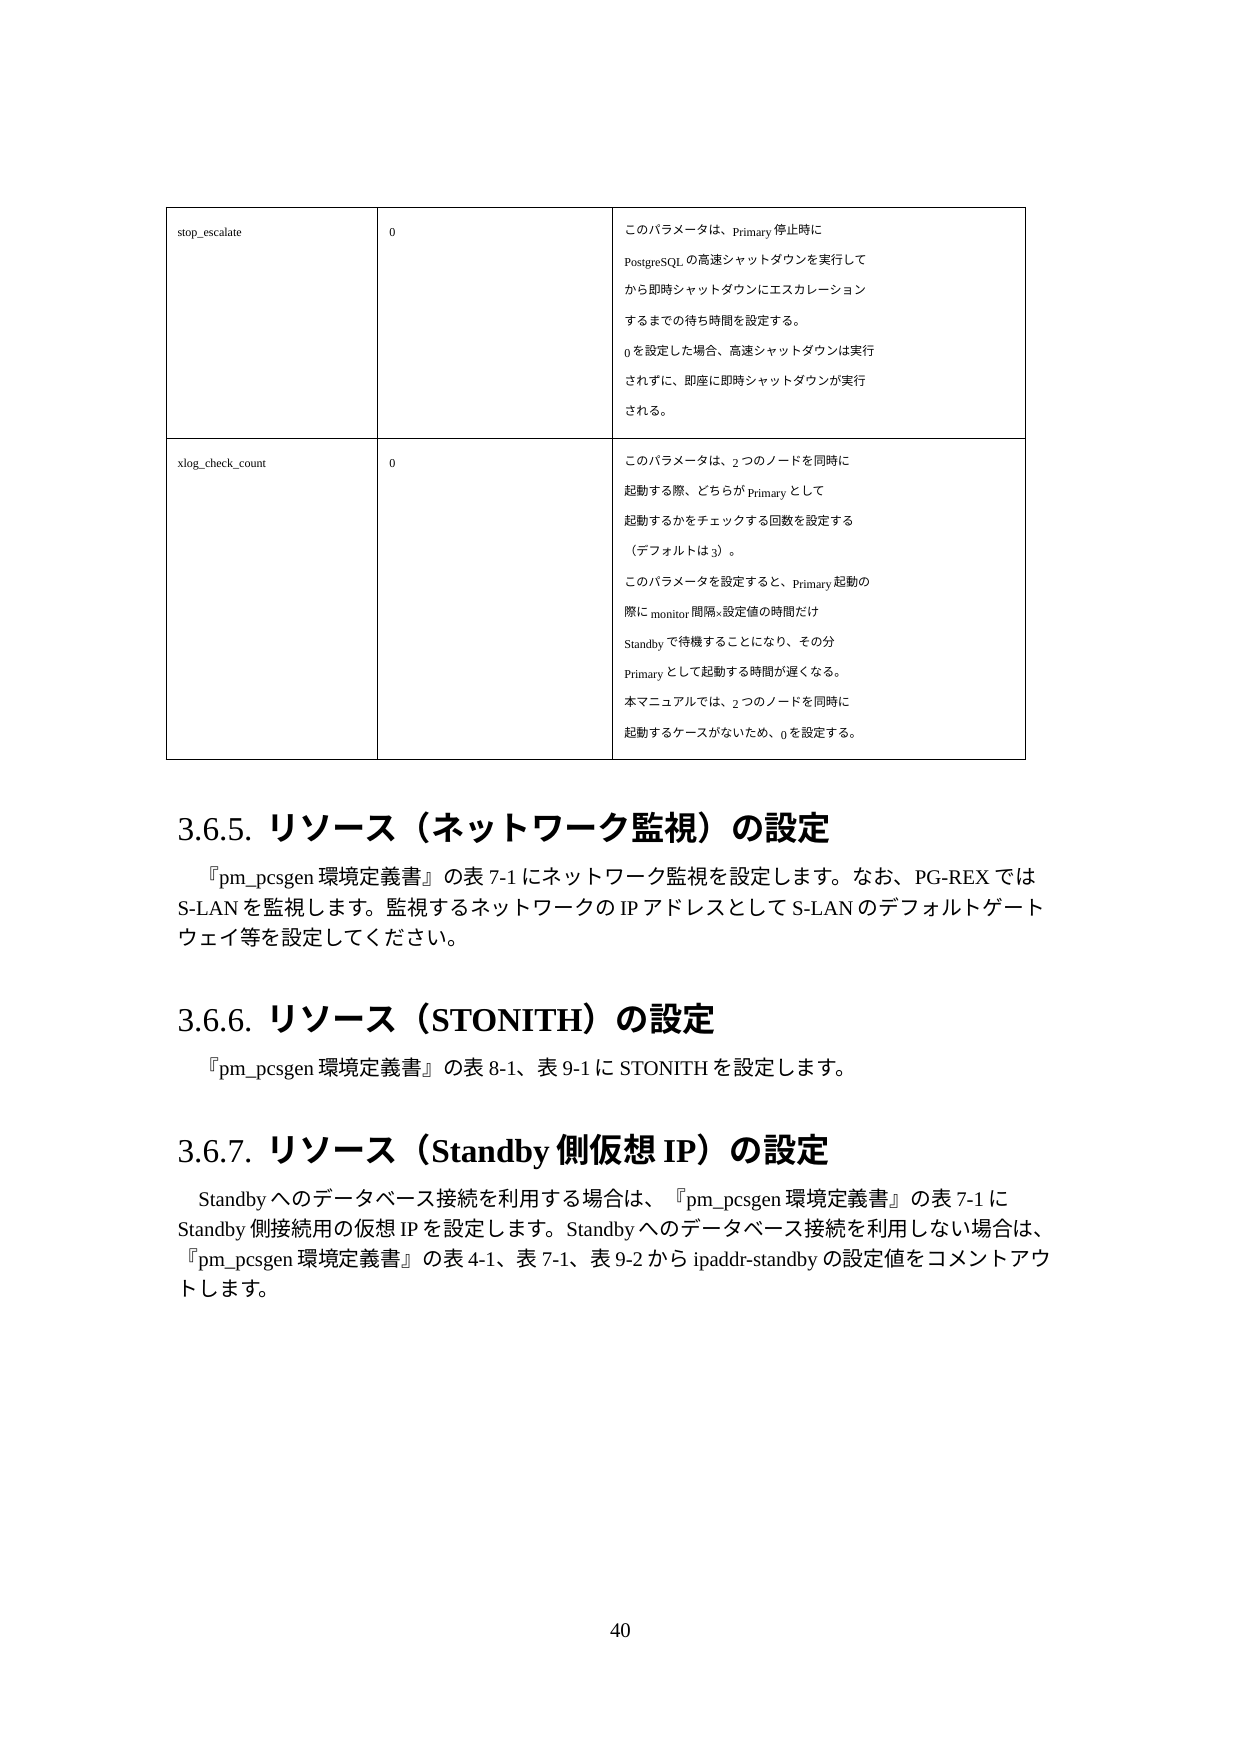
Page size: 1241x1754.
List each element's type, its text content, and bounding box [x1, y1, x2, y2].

text Standbyへのデータベース接続を利用する場合は、『pm_pcsgen環境定義書』の表7-1にStandby側接続用の仮想IPを設定します。Standbyへのデータベース接続を利用しない場合は、『pm_pcsgen環境定義書』の表4-1、表7-1、表9-2からipaddr-standbyの設定値をコメントアウトします。 [177, 1182, 1054, 1303]
table_cell このパラメータは、Primary停止時に PostgreSQLの高速シャットダウンを実行して から即時シャットダウンにエスカレーション するまでの待ち時間を設定する。 0を設定した場合、高速シャットダウンは実行 されずに、即座に即時シャットダウンが実行 される。 [613, 208, 1025, 438]
table_cell stop_escalate [167, 208, 377, 438]
table_cell 0 [378, 208, 612, 438]
table_cell このパラメータは、2つのノードを同時に 起動する際、どちらがPrimaryとして 起動するかをチェックする回数を設定する （デフォルトは3）。 このパラメータを設定すると、Primary起動の 際にmonitor間隔×設定値の時間だけ Standbyで待機することになり、その分 Primaryとして起動する時間が遅くなる。 本マニュアルでは、2つのノードを同時に 起動するケースがないため、0を設定する。 [613, 439, 1025, 759]
text 『pm_pcsgen環境定義書』の表8-1、表9-1にSTONITHを設定します。 [177, 1052, 1054, 1082]
table_cell 0 [378, 439, 612, 759]
table_cell xlog_check_count [167, 439, 377, 759]
subtitle リソース（ネットワーク監視）の設定 [177, 802, 1063, 850]
text 『pm_pcsgen環境定義書』の表7-1にネットワーク監視を設定します。なお、PG-REXではS-LANを監視します。監視するネットワークのIPアドレスとしてS-LANのデフォルトゲートウェイ等を設定してください。 [177, 861, 1054, 951]
subtitle リソース（Standby側仮想IP）の設定 [177, 1123, 1063, 1172]
subtitle リソース（STONITH）の設定 [177, 993, 1063, 1041]
